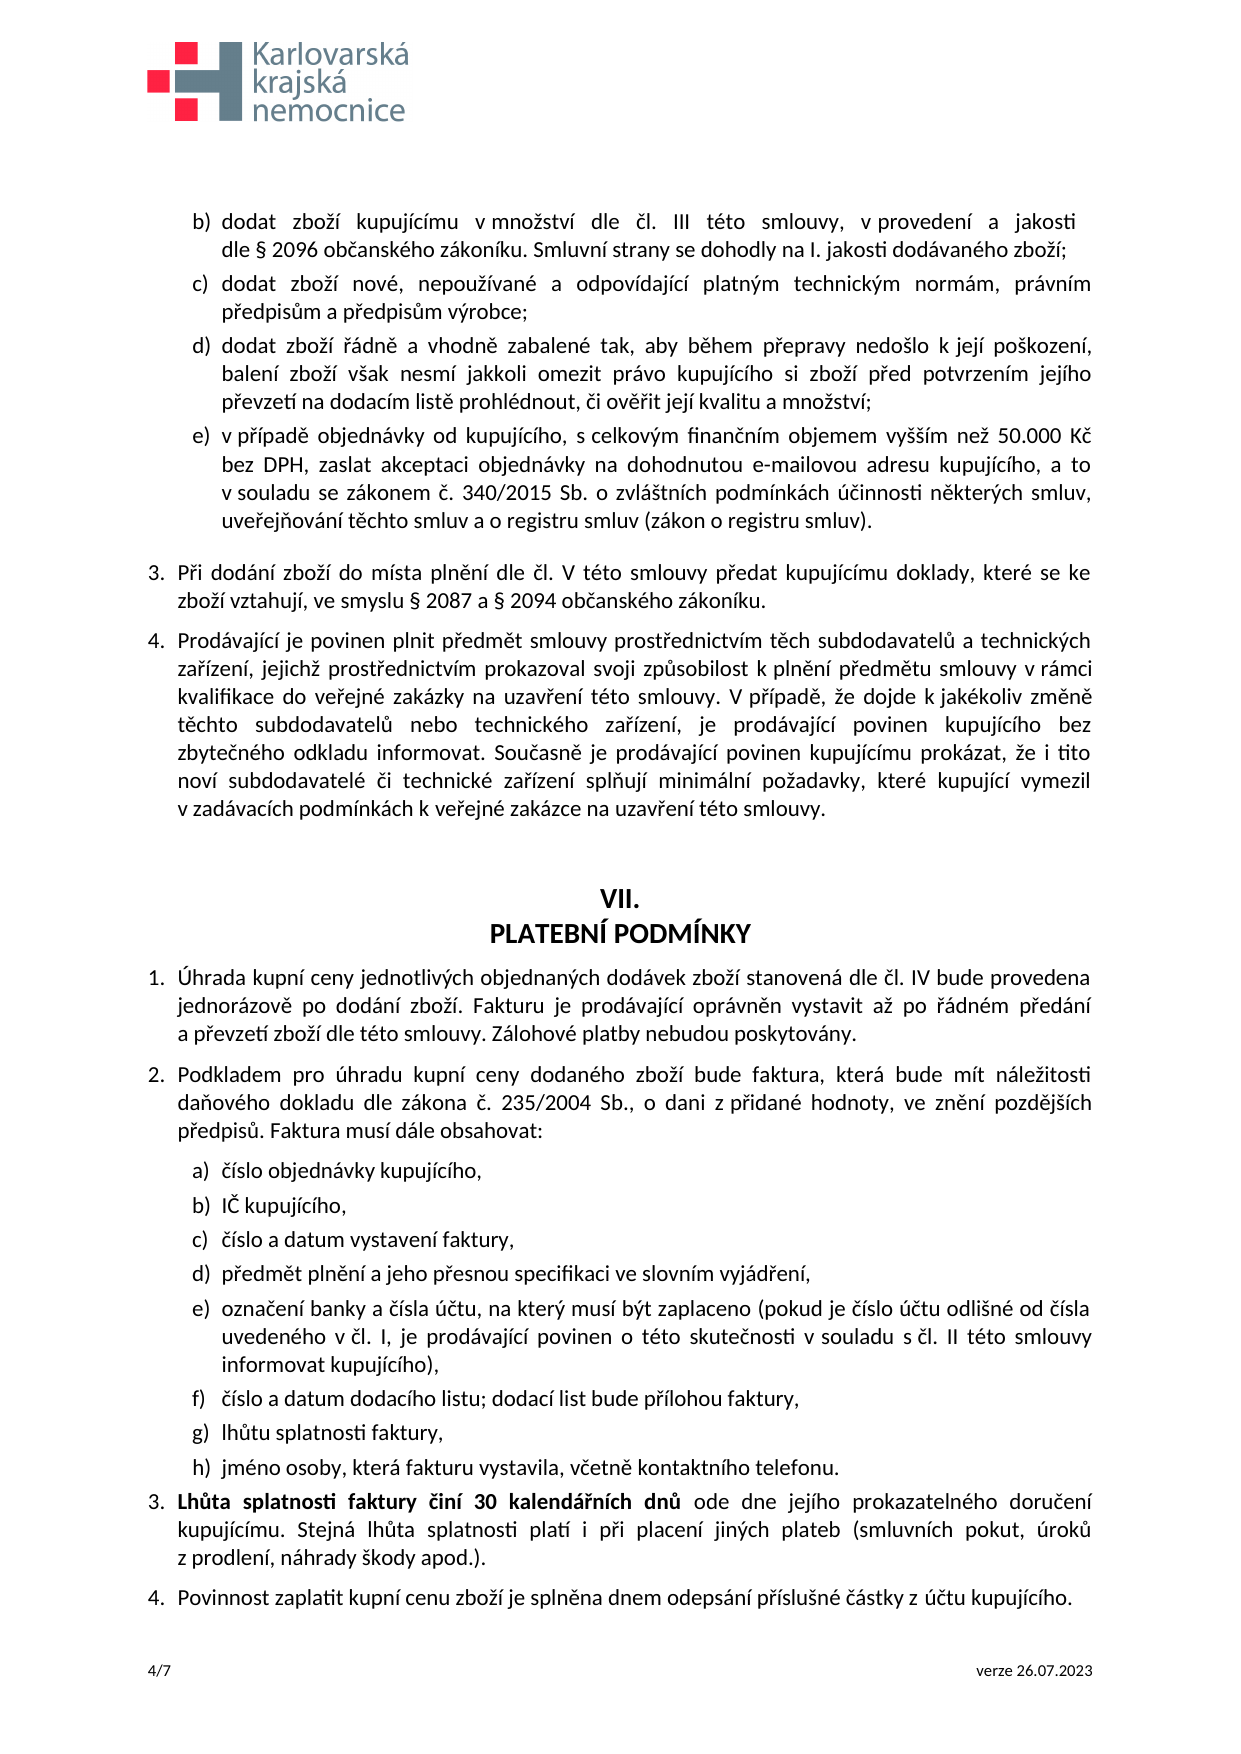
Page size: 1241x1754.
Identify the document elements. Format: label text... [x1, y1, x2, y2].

list Úhrada kupní ceny jednotlivých objednaných dodávek zboží stanovená dle čl. IV bude provedena jednorázově po dodání zboží. Fakturu je prodávající oprávněn vystavit až po řádném předání a převzetí zboží dle této smlouvy. Zálohové platby nebudou poskytovány. [148, 963, 1093, 1048]
picture [147, 42, 413, 122]
subtitle Platební podmínky [148, 915, 1093, 951]
list IČ kupujícího, [192, 1191, 1093, 1219]
list předmět plnění a jeho přesnou specifikaci ve slovním vyjádření, [192, 1259, 1093, 1287]
list číslo a datum dodacího listu; dodací list bude přílohou faktury, [192, 1384, 1093, 1412]
list Při dodání zboží do místa plnění dle čl. V této smlouvy předat kupujícímu doklady, které se ke zboží vztahují, ve smyslu § 2087 a § 2094 občanského zákoníku. [148, 558, 1093, 614]
list v případě objednávky od kupujícího, s celkovým finančním objemem vyšším než 50.000 Kč bez DPH, zaslat akceptaci objednávky na dohodnutou e-mailovou adresu kupujícího, a to v souladu se zákonem č. 340/2015 Sb. o zvláštních podmínkách účinnosti některých smluv, uveřejňování těchto smluv a o registru smluv (zákon o registru smluv). [192, 422, 1092, 534]
list Povinnost zaplatit kupní cenu zboží je splněna dnem odepsání příslušné částky z účtu kupujícího. [148, 1583, 1093, 1611]
list číslo objednávky kupujícího, [192, 1157, 1093, 1185]
list lhůtu splatnosti faktury, [192, 1418, 1093, 1446]
list dodat zboží kupujícímu v množství dle čl. III této smlouvy, v provedení a jakosti dle § 2096 občanského zákoníku. Smluvní strany se dohodly na I. jakosti dodávaného zboží; [192, 207, 1092, 263]
list dodat zboží řádně a vhodně zabalené tak, aby během přepravy nedošlo k její poškození, balení zboží však nesmí jakkoli omezit právo kupujícího si zboží před potvrzením jejího převzetí na dodacím listě prohlédnout, či ověřit její kvalitu a množství; [192, 331, 1092, 415]
list Prodávající je povinen plnit předmět smlouvy prostřednictvím těch subdodavatelů a technických zařízení, jejichž prostřednictvím prokazoval svoji způsobilost k plnění předmětu smlouvy v rámci kvalifikace do veřejné zakázky na uzavření této smlouvy. V případě, že dojde k jakékoliv změně těchto subdodavatelů nebo technického zařízení, je prodávající povinen kupujícího bez zbytečného odkladu informovat. Současně je prodávající povinen kupujícímu prokázat, že i tito noví subdodavatelé či technické zařízení splňují minimální požadavky, které kupující vymezil v zadávacích podmínkách k veřejné zakázce na uzavření této smlouvy. [148, 626, 1093, 823]
list označení banky a čísla účtu, na který musí být zaplaceno (pokud je číslo účtu odlišné od čísla uvedeného v čl. I, je prodávající povinen o této skutečnosti v souladu s čl. II této smlouvy informovat kupujícího), [192, 1294, 1093, 1378]
list jméno osoby, která fakturu vystavila, včetně kontaktního telefonu. [192, 1453, 1092, 1481]
subtitle VII. [148, 880, 1093, 915]
list dodat zboží nové, nepoužívané a odpovídající platným technickým normám, právním předpisům a předpisům výrobce; [192, 269, 1092, 325]
list číslo a datum vystavení faktury, [192, 1225, 1093, 1253]
list Podkladem pro úhradu kupní ceny dodaného zboží bude faktura, která bude mít náležitosti daňového dokladu dle zákona č. 235/2004 Sb., o dani z přidané hodnoty, ve znění pozdějších předpisů. Faktura musí dále obsahovat: [148, 1060, 1093, 1144]
list Lhůta splatnosti faktury činí 30 kalendářních dnů ode dne jejího prokazatelného doručení kupujícímu. Stejná lhůta splatnosti platí i při placení jiných plateb (smluvních pokut, úroků z prodlení, náhrady škody apod.). [148, 1487, 1093, 1571]
